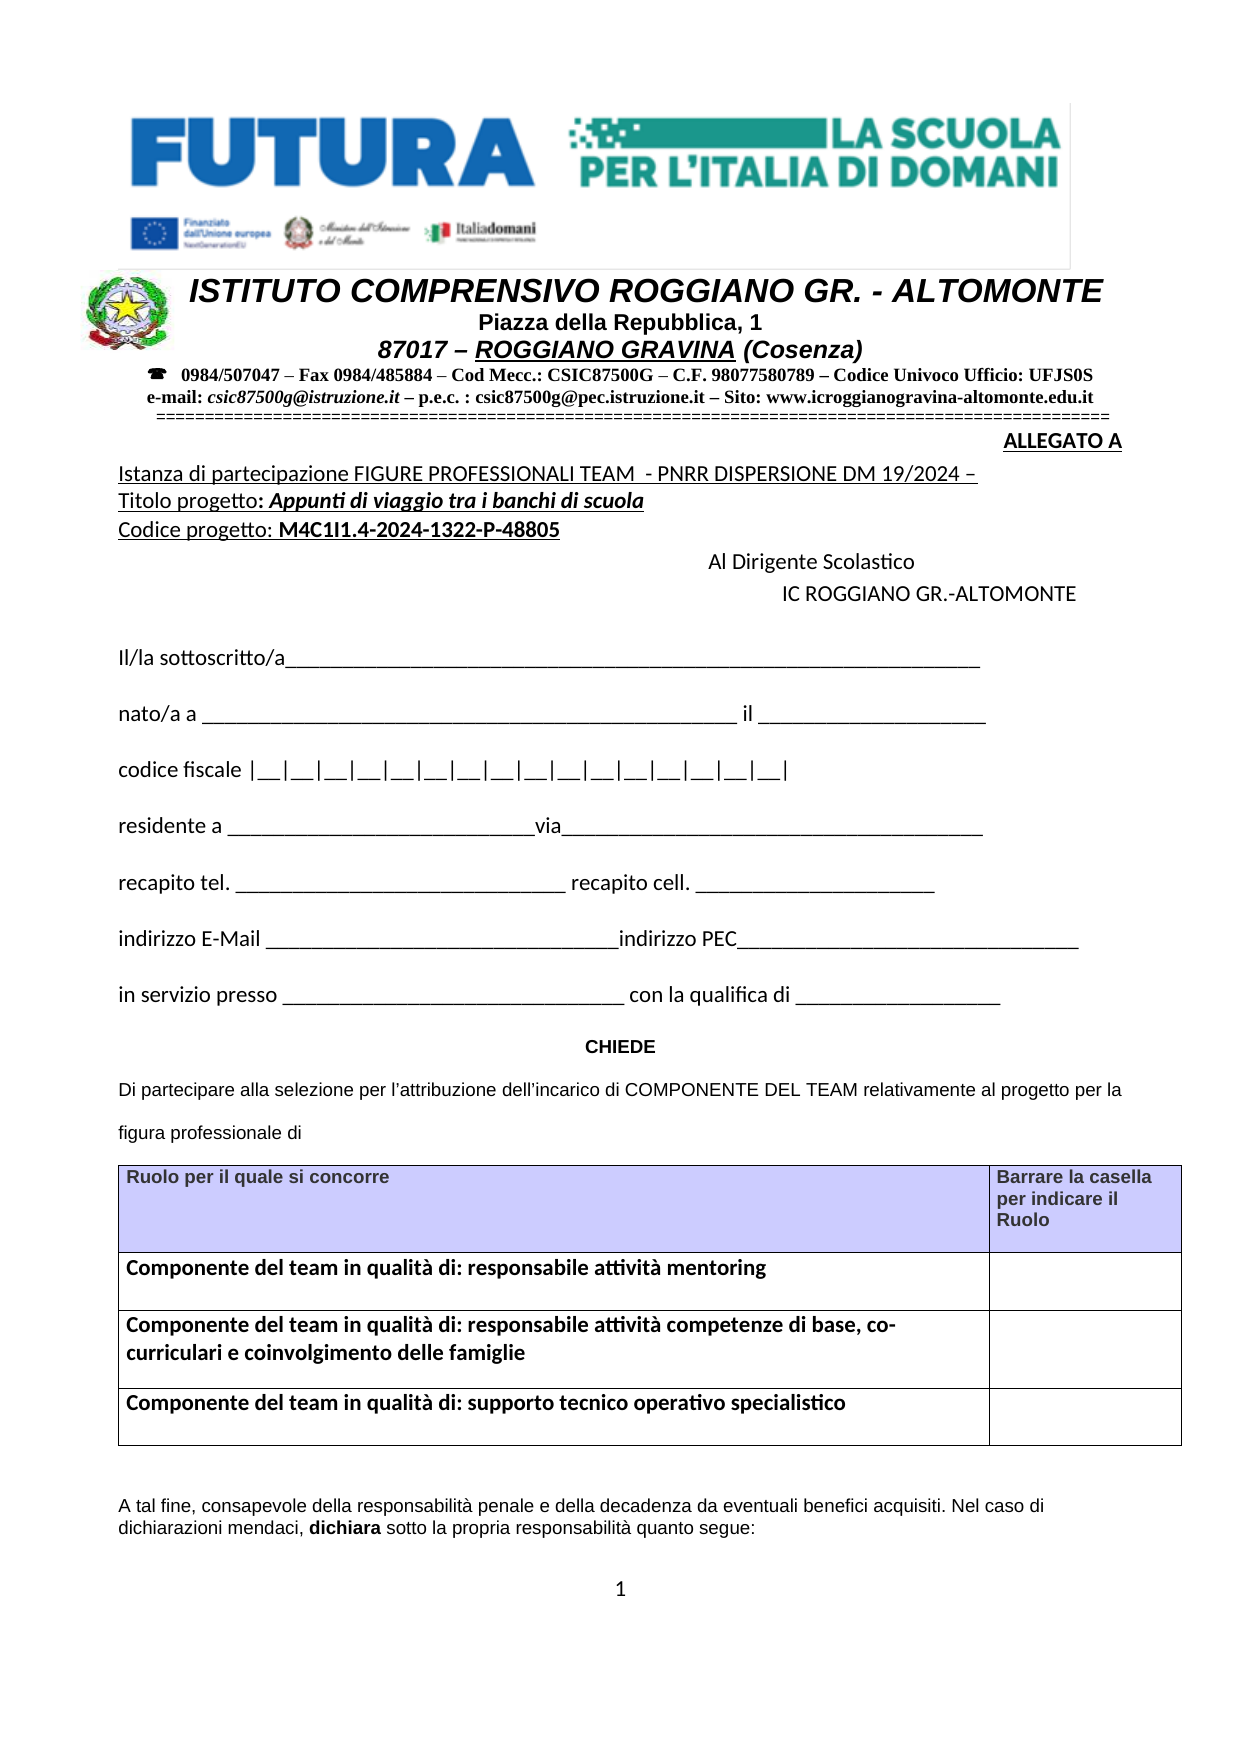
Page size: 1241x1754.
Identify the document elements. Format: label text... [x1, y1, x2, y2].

text codice fiscale |__|__|__|__|__|__|__|__|__|__|__|__|__|__|__|__| [118, 756, 1122, 783]
text Istanza di partecipazione FIGURE PROFESSIONALI TEAM - PNRR DISPERSIONE DM 19/2024 – [118, 459, 1122, 487]
text CHIEDE [118, 1036, 1122, 1057]
text nato/a a _______________________________________________ il ____________________ [118, 699, 1122, 727]
text indirizzo E-Mail _______________________________indirizzo PEC______________________________ [118, 924, 1122, 952]
table_header Barrare la casella per indicare il Ruolo [990, 1166, 1181, 1252]
table_cell Componente del team in qualità di: responsabile attività competenze di base, co-curriculari e coinvolgimento delle famiglie [119, 1311, 989, 1387]
table_cell Componente del team in qualità di: supporto tecnico operativo specialistico [119, 1389, 989, 1445]
picture [80, 103, 1072, 353]
table_cell [990, 1389, 1181, 1445]
text residente a ___________________________via_____________________________________ [118, 812, 1122, 839]
text recapito tel. _____________________________ recapito cell. _____________________ [118, 868, 1122, 896]
table_cell [990, 1311, 1181, 1387]
text A tal fine, consapevole della responsabilità penale e della decadenza da eventuali benefici acquisiti. Nel caso di dichiarazioni mendaci, dichiara sotto la propria responsabilità quanto segue: [118, 1495, 1122, 1538]
text Il/la sottoscritto/a_____________________________________________________________ [118, 643, 1122, 671]
text in servizio presso ______________________________ con la qualifica di __________________ [118, 980, 1122, 1008]
text ALLEGATO A [118, 426, 1122, 454]
text Titolo progetto: Appunti di viaggio tra i banchi di scuola [118, 487, 1122, 515]
table_cell Componente del team in qualità di: responsabile attività mentoring [119, 1253, 989, 1309]
table_header Ruolo per il quale si concorre [119, 1166, 989, 1252]
text Di partecipare alla selezione per l’attribuzione dell’incarico di COMPONENTE DEL TEAM relativamente al progetto per la figura professionale di [118, 1079, 1122, 1143]
table_cell [990, 1253, 1181, 1309]
text IC ROGGIANO GR.-ALTOMONTE [782, 579, 1122, 607]
text Codice progetto: M4C1I1.4-2024-1322-P-48805 Al Dirigente Scolastico [118, 515, 1122, 575]
